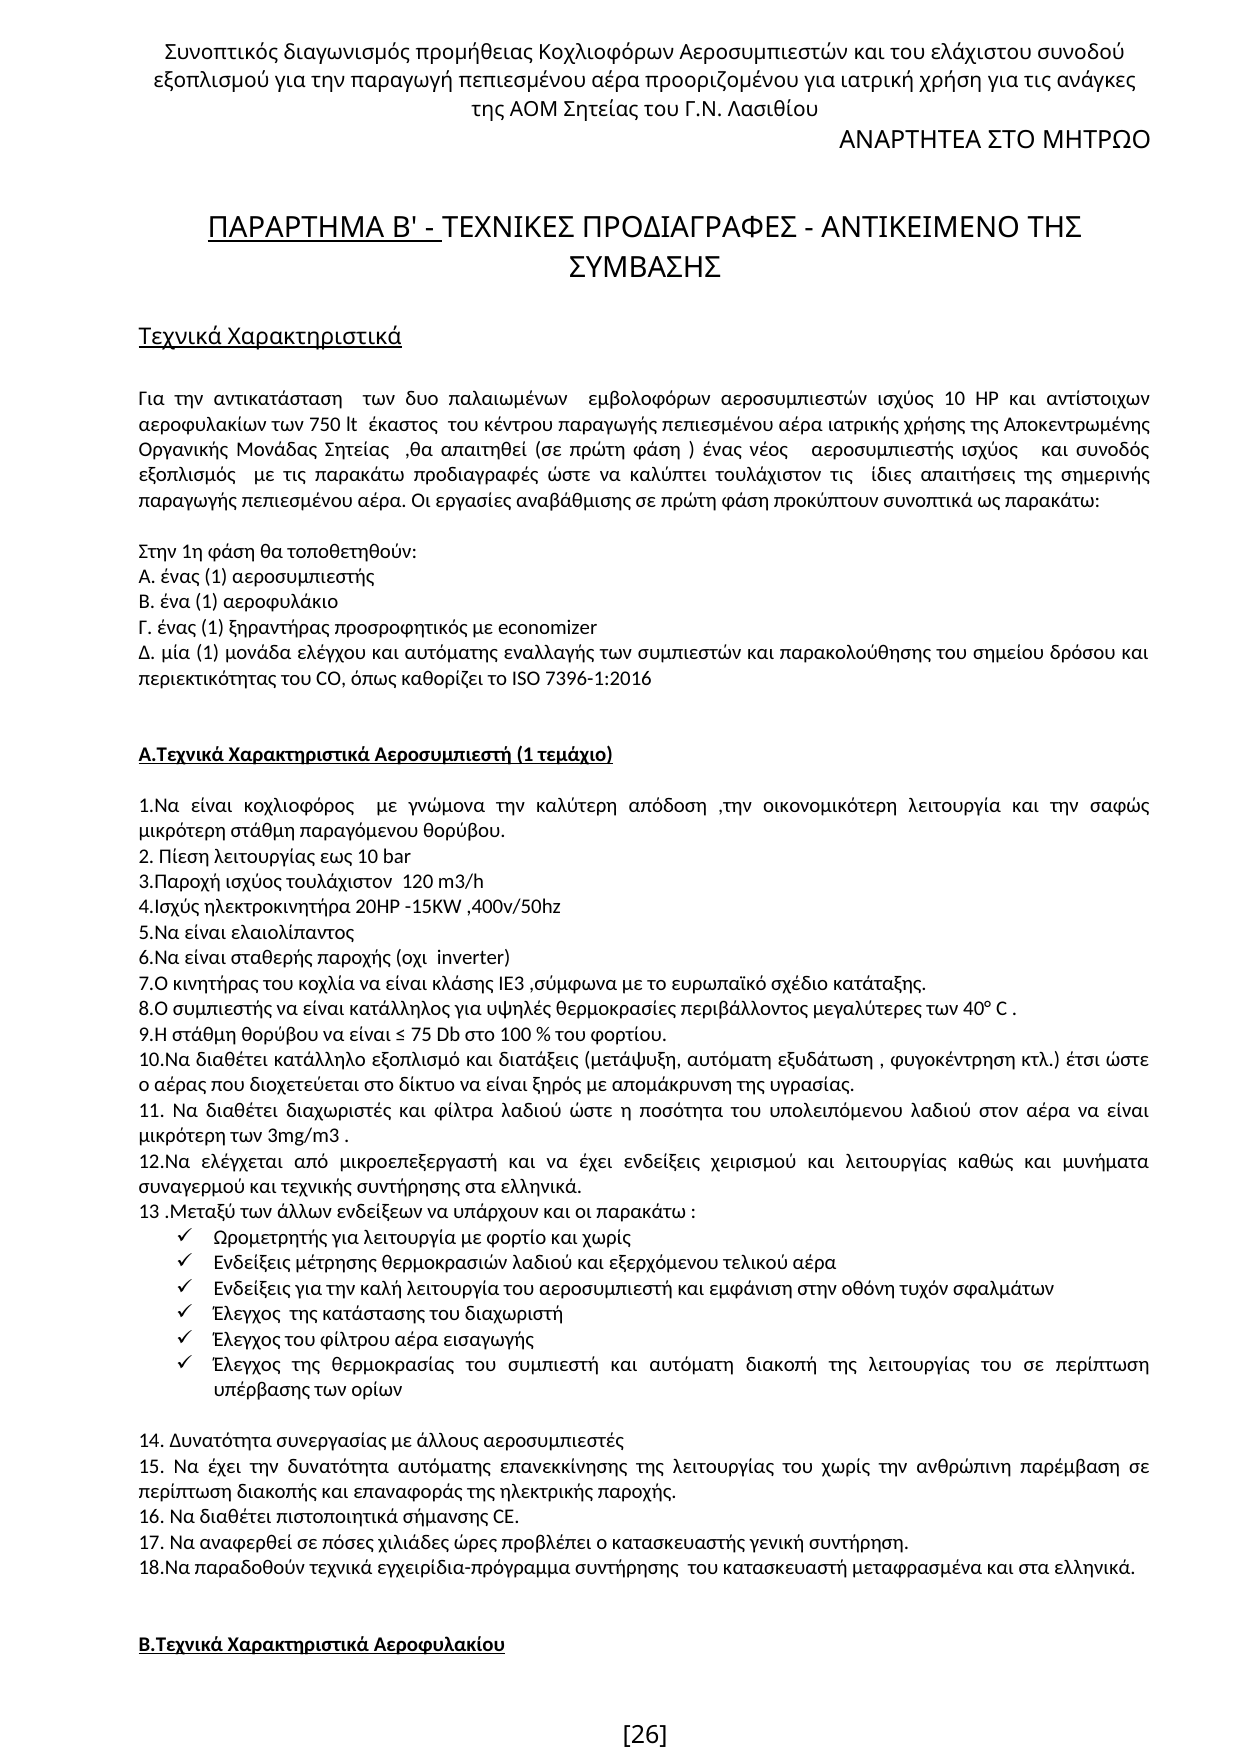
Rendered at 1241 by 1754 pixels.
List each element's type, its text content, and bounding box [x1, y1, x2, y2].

text 12.Να ελέγχεται από μικροεπεξεργαστή και να έχει ενδείξεις χειρισμού και λειτουργίας καθώς και μυνήματα συναγερμού και τεχνικής συντήρησης στα ελληνικά. [138, 1148, 1151, 1199]
text 10.Να διαθέτει κατάλληλο εξοπλισμό και διατάξεις (μετάψυξη, αυτόματη εξυδάτωση , φυγοκέντρηση κτλ.) έτσι ώστε ο αέρας που διοχετεύεται στο δίκτυο να είναι ξηρός με απομάκρυνση της υγρασίας. [138, 1046, 1151, 1097]
text 17. Να αναφερθεί σε πόσες χιλιάδες ώρες προβλέπει ο κατασκευαστής γενική συντήρηση. [138, 1529, 1151, 1554]
text 11. Να διαθέτει διαχωριστές και φίλτρα λαδιού ώστε η ποσότητα του υπολειπόμενου λαδιού στον αέρα να είναι μικρότερη των 3mg/m3 . [138, 1097, 1151, 1148]
text 9.H στάθμη θορύβου να είναι ≤ 75 Db στο 100 % του φορτίου. [138, 1021, 1151, 1046]
text 13 .Μεταξύ των άλλων ενδείξεων να υπάρχουν και οι παρακάτω : [138, 1199, 1151, 1224]
text 14. Δυνατότητα συνεργασίας με άλλους αεροσυμπιεστές [138, 1427, 1151, 1453]
text Γ. ένας (1) ξηραντήρας προσροφητικός με economizer [138, 614, 1151, 639]
text 7.Ο κινητήρας του κοχλία να είναι κλάσης IE3 ,σύμφωνα με το ευρωπαϊκό σχέδιο κατάταξης. [138, 970, 1151, 995]
text Β. ένα (1) αεροφυλάκιο [138, 589, 1151, 614]
text 5.Να είναι ελαιολίπαντος [138, 919, 1151, 944]
list Ωρομετρητής για λειτουργία με φορτίο και χωρίς [176, 1224, 1151, 1249]
list Έλεγχος της κατάστασης του διαχωριστή [176, 1300, 1151, 1326]
list Έλεγχος του φίλτρου αέρα εισαγωγής [176, 1326, 1151, 1351]
text Α. ένας (1) αεροσυμπιεστής [138, 563, 1151, 589]
text 3.Παροχή ισχύος τουλάχιστον 120 m3/h [138, 868, 1151, 894]
text 15. Να έχει την δυνατότητα αυτόματης επανεκκίνησης της λειτουργίας του χωρίς την ανθρώπινη παρέμβαση σε περίπτωση διακοπής και επαναφοράς της ηλεκτρικής παροχής. [138, 1453, 1151, 1504]
list Ενδείξεις για την καλή λειτουργία του αεροσυμπιεστή και εμφάνιση στην οθόνη τυχόν σφαλμάτων [176, 1275, 1151, 1300]
list Ενδείξεις μέτρησης θερμοκρασιών λαδιού και εξερχόμενου τελικού αέρα [176, 1249, 1151, 1275]
text 2. Πίεση λειτουργίας εως 10 bar [138, 843, 1151, 868]
text Για την αντικατάσταση των δυο παλαιωμένων εμβολοφόρων αεροσυμπιεστών ισχύος 10 HP και αντίστοιχων αεροφυλακίων των έκαστος του κέντρου παραγωγής πεπιεσμένου αέρα ιατρικής χρήσης της Αποκεντρωμένης Οργανικής Μονάδας Σητείας ,θα απαιτηθεί (σε πρώτη φάση ) ένας νέος αεροσυμπιεστής ισχύος και συνοδός εξοπλισμός με τις παρακάτω προδιαγραφές ώστε να καλύπτει τουλάχιστον τις ίδιες απαιτήσεις της σημερινής παραγωγής πεπιεσμένου αέρα. Οι εργασίες αναβάθμισης σε πρώτη φάση προκύπτουν συνοπτικά ως παρακάτω: [138, 385, 1151, 512]
text Τεχνικά Χαρακτηριστικά [138, 320, 1151, 351]
text Δ. μία (1) μονάδα ελέγχου και αυτόματης εναλλαγής των συμπιεστών και παρακολούθησης του σημείου δρόσου και περιεκτικότητας του CO, όπως καθορίζει το ISO 7396-1:2016 [138, 639, 1151, 690]
list Έλεγχος της θερμοκρασίας του συμπιεστή και αυτόματη διακοπή της λειτουργίας του σε περίπτωση υπέρβασης των ορίων [176, 1351, 1151, 1402]
text 16. Να διαθέτει πιστοποιητικά σήμανσης CE. [138, 1504, 1151, 1529]
text Α.Τεχνικά Χαρακτηριστικά Αεροσυμπιεστή (1 τεμάχιo) [138, 741, 1151, 767]
text Β.Τεχνικά Χαρακτηριστικά Αεροφυλακίου [138, 1631, 1151, 1656]
text Στην 1η φάση θα τοποθετηθούν: [138, 538, 1151, 563]
subtitle ΠΑΡΑΡΤΗΜΑ Β' - ΤΕΧΝΙΚΕΣ ΠΡΟΔΙΑΓΡΑΦΕΣ - ΑΝΤΙΚΕΙΜΕΝΟ ΤΗΣ ΣΥΜΒΑΣΗΣ [138, 206, 1151, 286]
text 6.Να είναι σταθερής παροχής (oχι inverter) [138, 944, 1151, 970]
text 8.Ο συμπιεστής να είναι κατάλληλος για υψηλές θερμοκρασίες περιβάλλοντος μεγαλύτερες των 40° C . [138, 995, 1151, 1021]
text 4.Iσχύς ηλεκτροκινητήρα 20HP -15KW ,400v/50hz [138, 894, 1151, 919]
text 18.Να παραδοθούν τεχνικά εγχειρίδια-πρόγραμμα συντήρησης του κατασκευαστή μεταφρασμένα και στα ελληνικά. [138, 1554, 1151, 1580]
text 1.Να είναι κοχλιοφόρος με γνώμονα την καλύτερη απόδοση ,την οικονομικότερη λειτουργία και την σαφώς μικρότερη στάθμη παραγόμενου θορύβου. [138, 792, 1151, 843]
